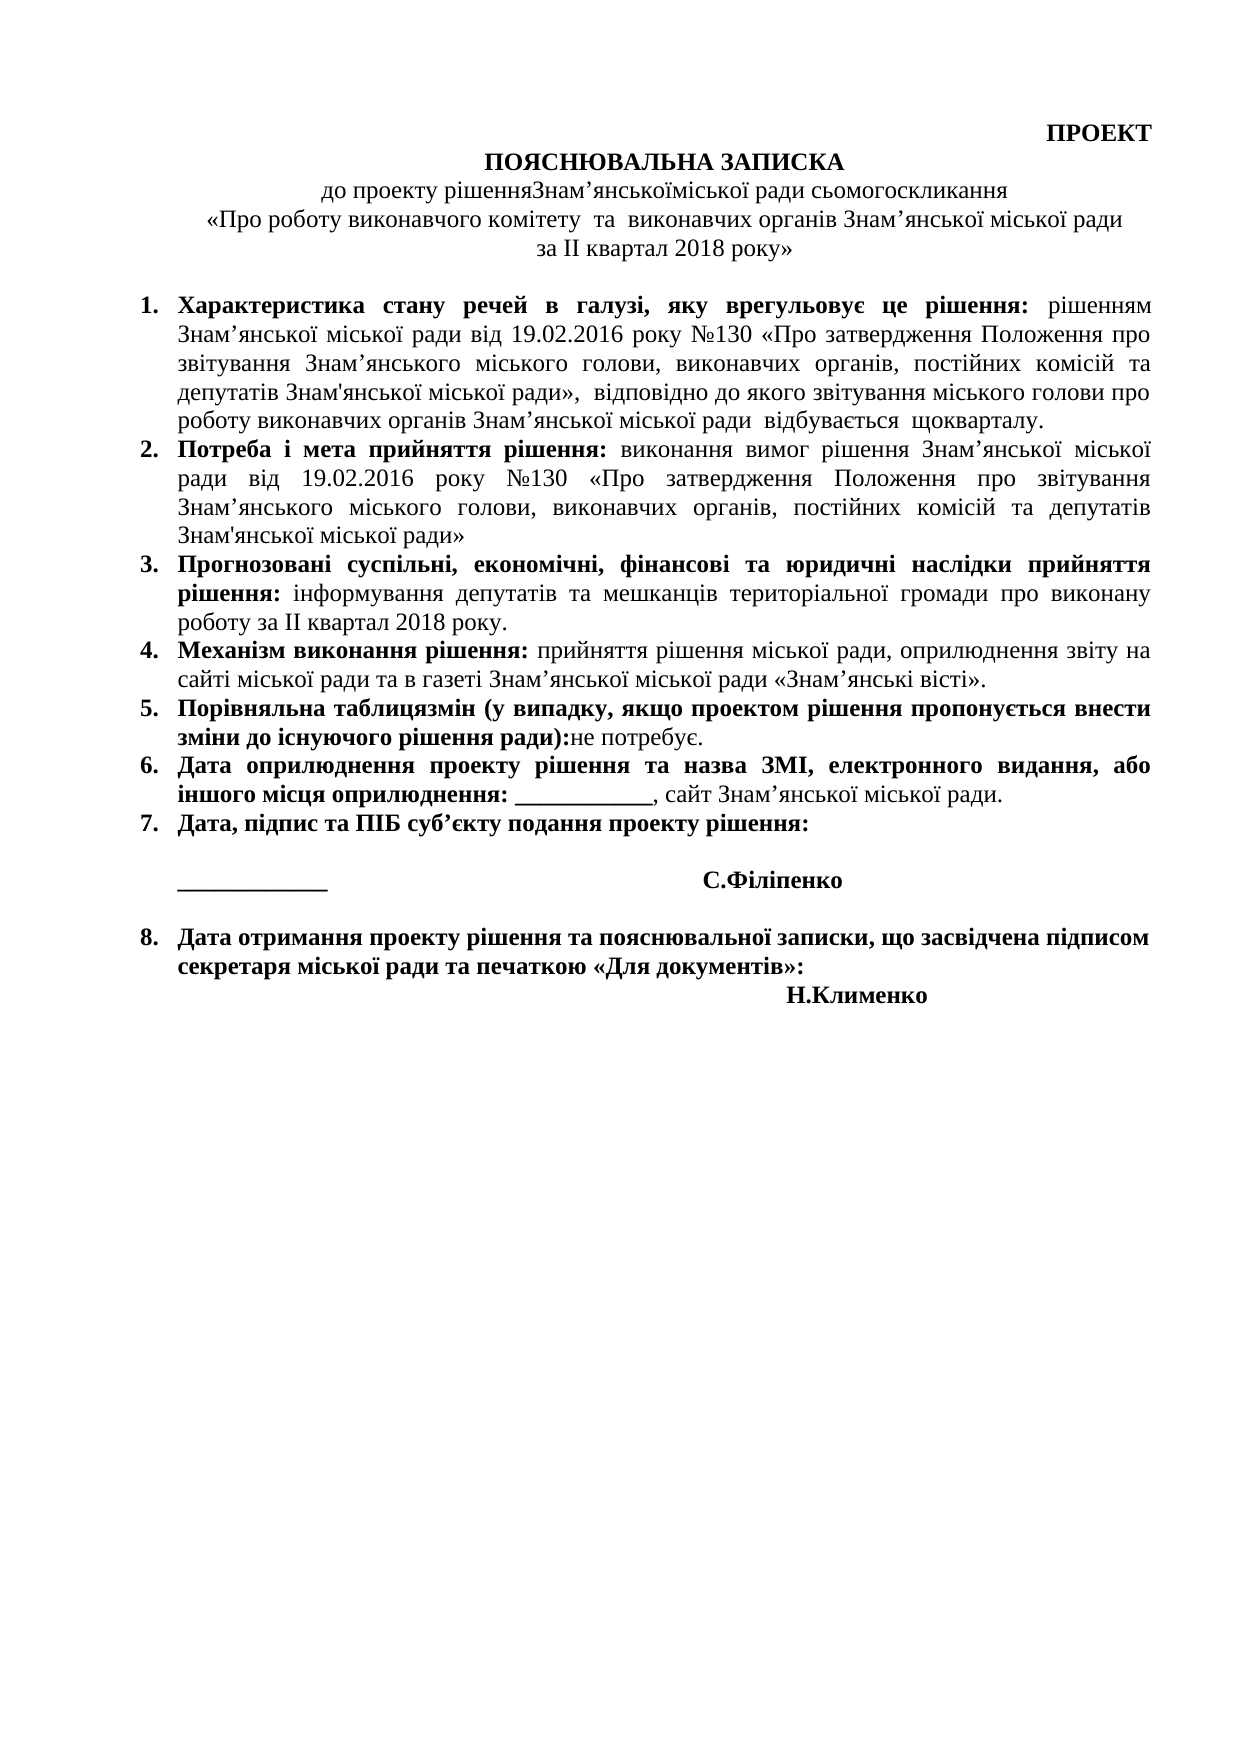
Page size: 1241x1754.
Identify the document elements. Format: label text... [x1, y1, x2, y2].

list Прогнозовані суспільні, економічні, фінансові та юридичні наслідки прийняття рішення: інформування депутатів та мешканців територіальної громади про виконану роботу за ІІ квартал 2018 року. [140, 549, 1152, 636]
list Механізм виконання рішення: прийняття рішення міської ради, оприлюднення звіту на сайті міської ради та в газеті Знам’янської міської ради «Знам’янські вісті». [140, 636, 1152, 693]
list Дата, підпис та ПІБ суб’єкту подання проекту рішення: [140, 808, 1152, 837]
text Н.Клименко [177, 980, 1152, 1009]
list Потреба і мета прийняття рішення: виконання вимог рішення Знам’янської міської ради від 19.02.2016 року №130 «Про затвердження Положення про звітування Знам’янського міського голови, виконавчих органів, постійних комісій та депутатів Знам'янської міської ради» [140, 434, 1152, 549]
list Порівняльна таблицязмін (у випадку, якщо проектом рішення пропонується внести зміни до існуючого рішення ради):не потребує. [140, 693, 1152, 751]
list за ІІ квартал 2018 року» [177, 233, 1152, 262]
list Дата отримання проекту рішення та пояснювальної записки, що засвідчена підписом секретаря міської ради та печаткою «Для документів»: [140, 922, 1152, 980]
list Дата оприлюднення проекту рішення та назва ЗМІ, електронного видання, або іншого місця оприлюднення: ___________, сайт Знам’янської міської ради. [140, 751, 1152, 808]
text до проекту рішенняЗнам’янськоїміської ради сьомогоскликання [177, 176, 1152, 204]
text ____________ С.Філіпенко [177, 865, 1152, 894]
list «Про роботу виконавчого комітету та виконавчих органів Знам’янської міської ради [177, 204, 1152, 233]
list Характеристика стану речей в галузі, яку врегульовує це рішення: рішенням Знам’янської міської ради від 19.02.2016 року №130 «Про затвердження Положення про звітування Знам’янського міського голови, виконавчих органів, постійних комісій та депутатів Знам'янської міської ради», відповідно до якого звітування міського голови про роботу виконавчих органів Знам’янської міської ради відбувається щокварталу. [140, 291, 1152, 434]
text ПРОЕКТ [177, 118, 1152, 147]
text ПОЯСНЮВАЛЬНА ЗАПИСКА [177, 147, 1152, 176]
